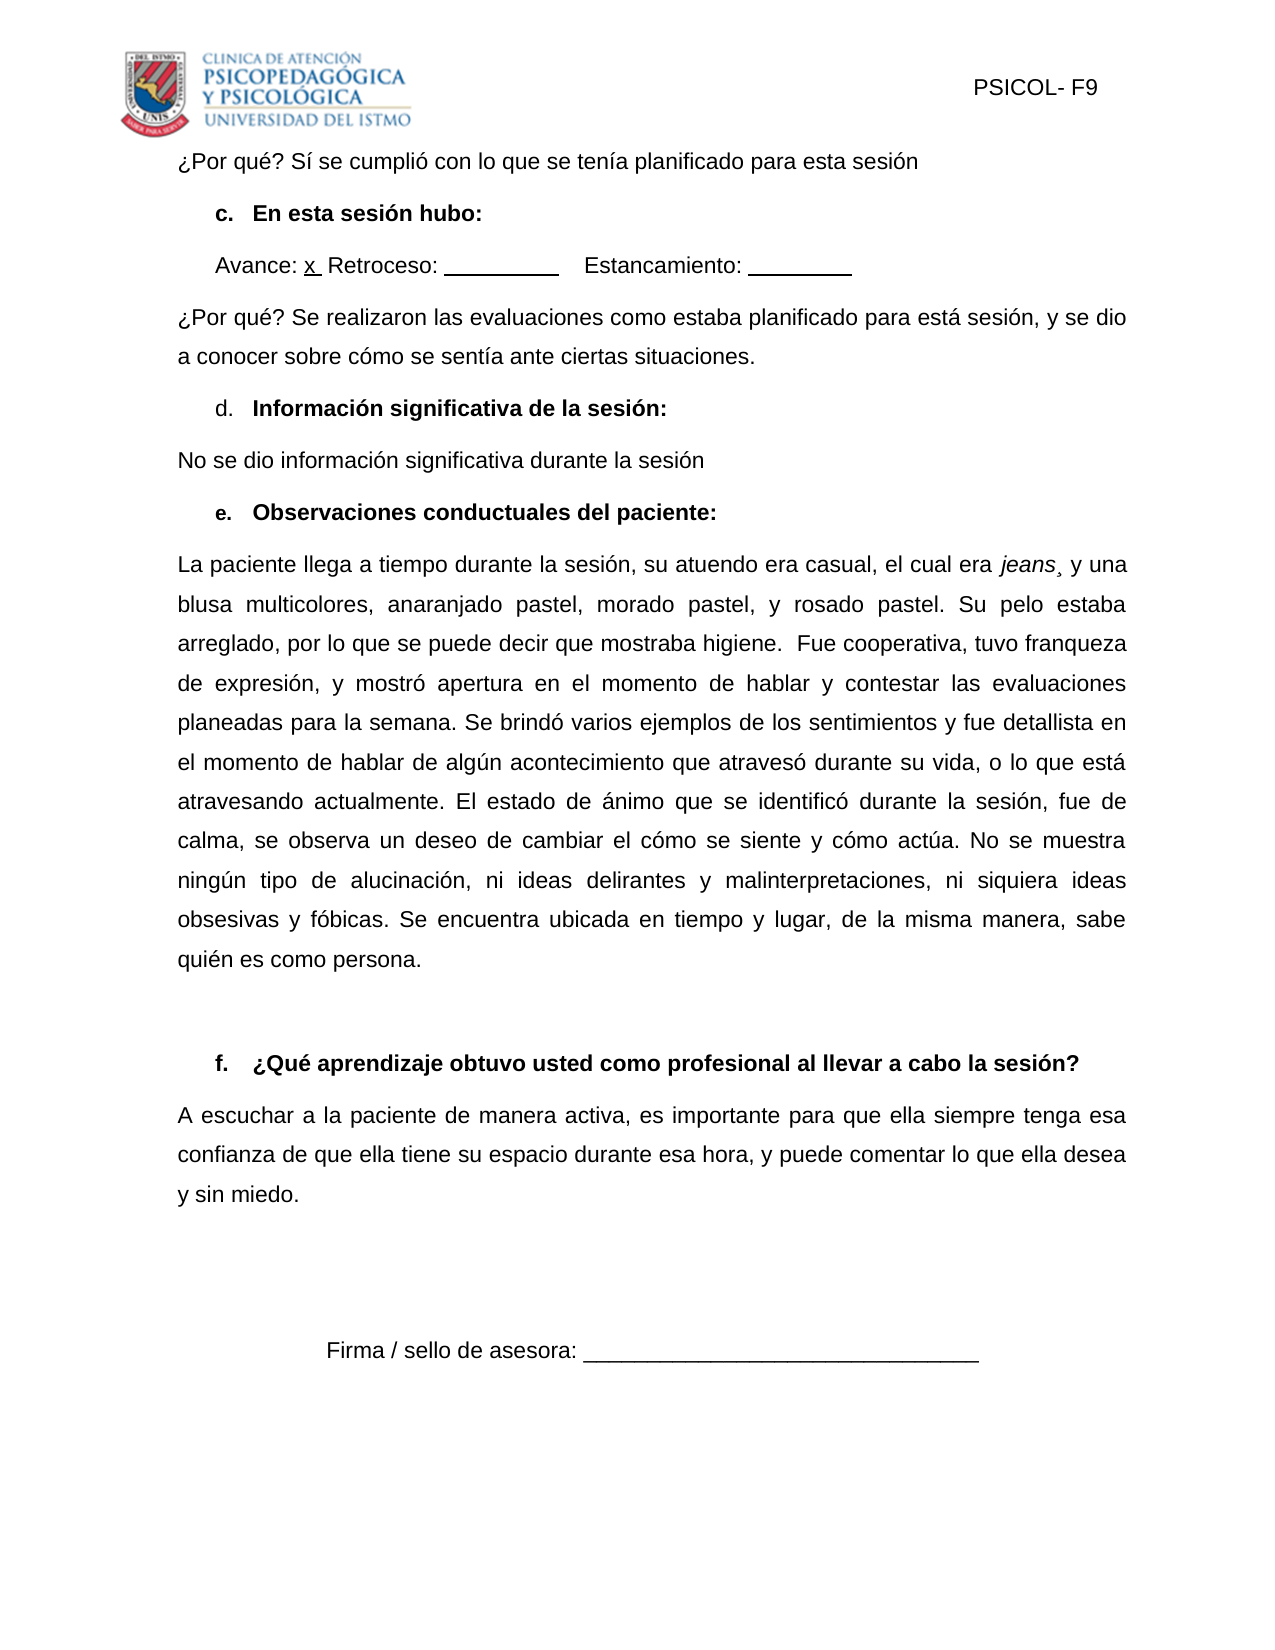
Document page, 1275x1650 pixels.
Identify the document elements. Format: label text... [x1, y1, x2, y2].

picture [65, 20, 437, 148]
list Observaciones conductuales del paciente: [215, 499, 1127, 525]
text No se dio información significativa durante la sesión [177, 447, 1127, 473]
text Firma / sello de asesora: _______________________________ [177, 1337, 1127, 1363]
list Información significativa de la sesión: [215, 395, 1127, 421]
text ¿Por qué? Se realizaron las evaluaciones como estaba planificado para está sesión, y se dio a conocer sobre cómo se sentía ante ciertas situaciones. [177, 304, 1127, 369]
list En esta sesión hubo: [215, 200, 1127, 226]
text Avance: x Retroceso: Estancamiento: [215, 252, 1127, 278]
text ¿Por qué? Sí se cumplió con lo que se tenía planificado para esta sesión [177, 148, 1127, 174]
list ¿Qué aprendizaje obtuvo usted como profesional al llevar a cabo la sesión? [215, 1050, 1127, 1076]
text La paciente llega a tiempo durante la sesión, su atuendo era casual, el cual era jeans¸ y una blusa multicolores, anaranjado pastel, morado pastel, y rosado pastel. Su pelo estaba arreglado, por lo que se puede decir que mostraba higiene. Fue cooperativa, tuvo franqueza de expresión, y mostró apertura en el momento de hablar y contestar las evaluaciones planeadas para la semana. Se brindó varios ejemplos de los sentimientos y fue detallista en el momento de hablar de algún acontecimiento que atravesó durante su vida, o lo que está atravesando actualmente. El estado de ánimo que se identificó durante la sesión, fue de calma, se observa un deseo de cambiar el cómo se siente y cómo actúa. No se muestra ningún tipo de alucinación, ni ideas delirantes y malinterpretaciones, ni siquiera ideas obsesivas y fóbicas. Se encuentra ubicada en tiempo y lugar, de la misma manera, sabe quién es como persona. [177, 551, 1127, 972]
text A escuchar a la paciente de manera activa, es importante para que ella siempre tenga esa confianza de que ella tiene su espacio durante esa hora, y puede comentar lo que ella desea y sin miedo. [177, 1102, 1127, 1207]
